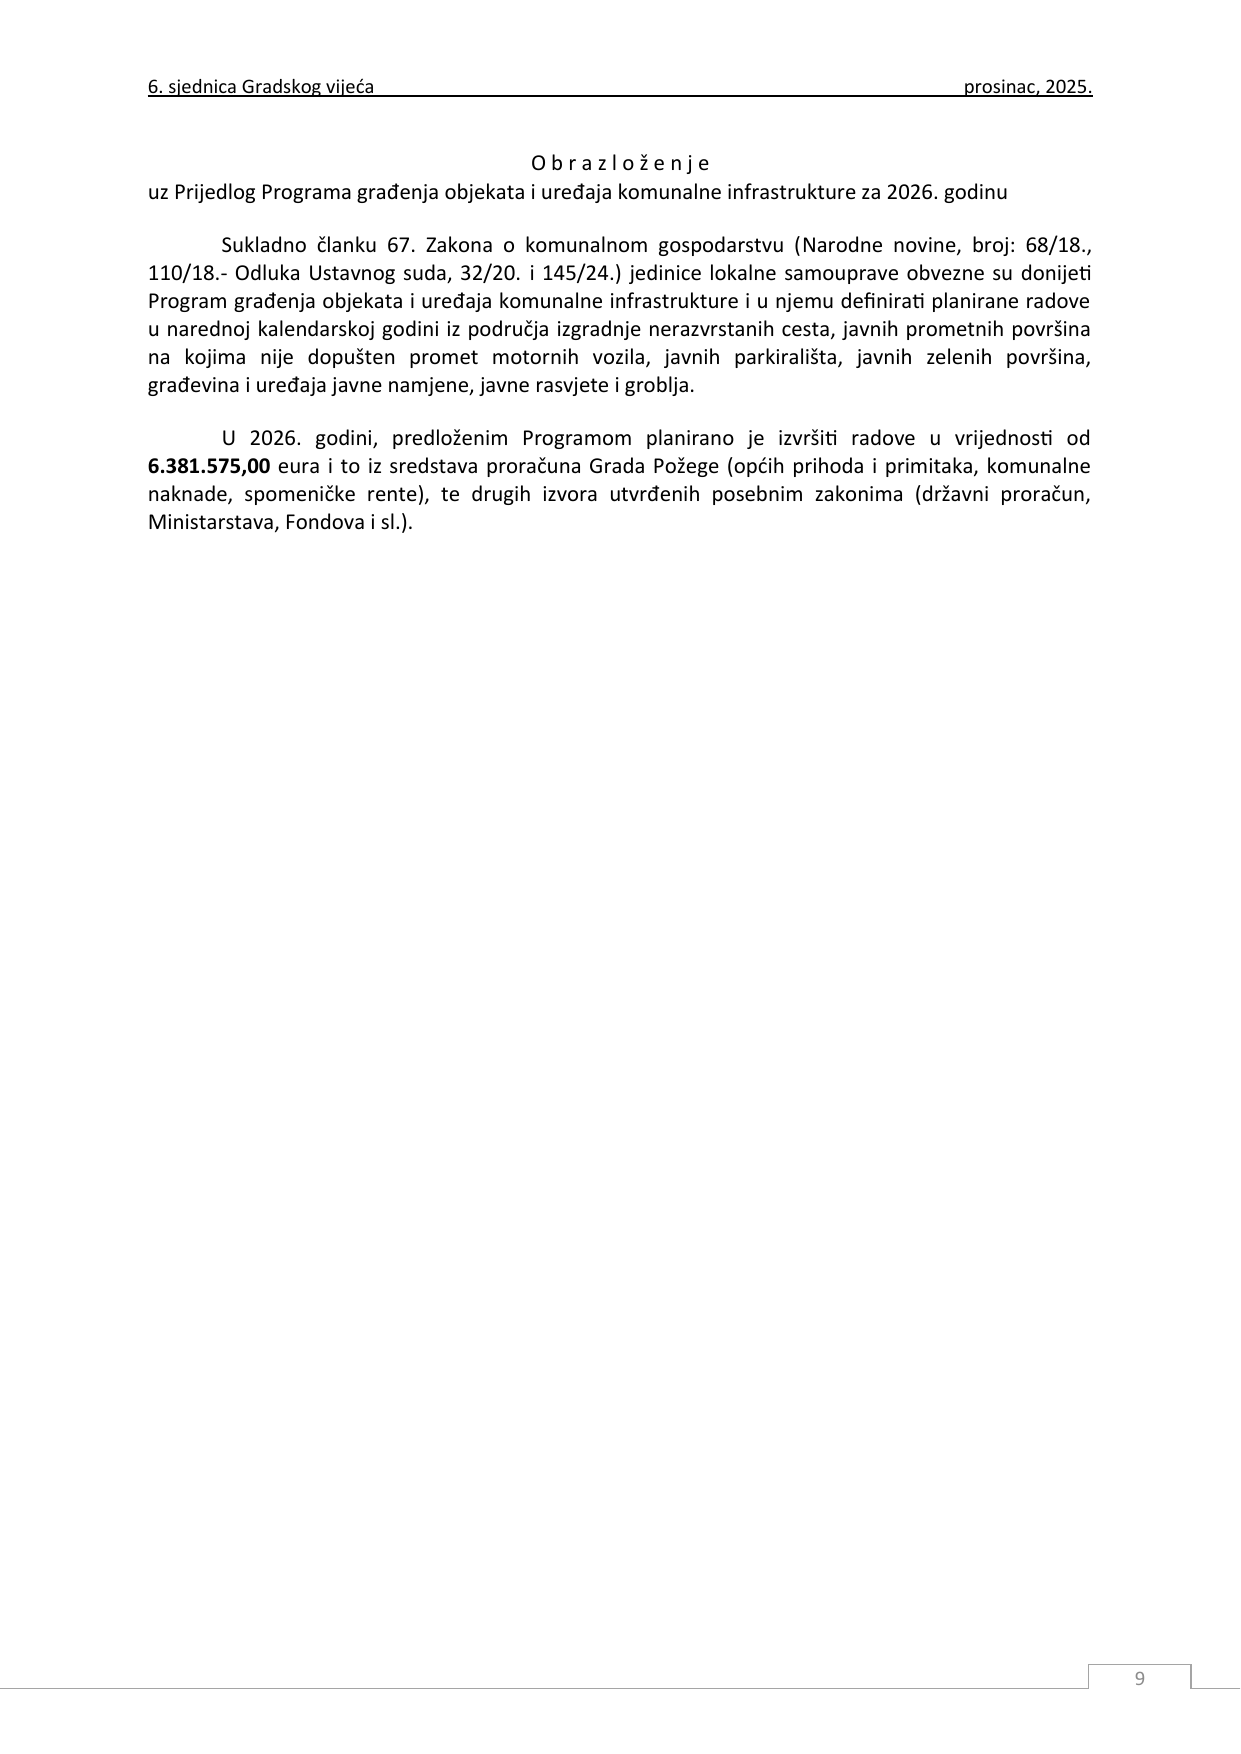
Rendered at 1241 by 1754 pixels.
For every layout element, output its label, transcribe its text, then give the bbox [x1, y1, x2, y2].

text uz Prijedlog Programa građenja objekata i uređaja komunalne infrastrukture za 2026. godinu [148, 177, 1093, 205]
text U 2026. godini, predloženim Programom planirano je izvršiti radove u vrijednosti od 6.381.575,00 eura i to iz sredstava proračuna Grada Požege (općih prihoda i primitaka, komunalne naknade, spomeničke rente), te drugih izvora utvrđenih posebnim zakonima (državni proračun, Ministarstava, Fondova i sl.). [148, 423, 1093, 535]
text Sukladno članku 67. Zakona o komunalnom gospodarstvu (Narodne novine, broj: 68/18., 110/18.- Odluka Ustavnog suda, 32/20. i 145/24.) jedinice lokalne samouprave obvezne su donijeti Program građenja objekata i uređaja komunalne infrastrukture i u njemu definirati planirane radove u narednoj kalendarskoj godini iz područja izgradnje nerazvrstanih cesta, javnih prometnih površina na kojima nije dopušten promet motornih vozila, javnih parkirališta, javnih zelenih površina, građevina i uređaja javne namjene, javne rasvjete i groblja. [148, 230, 1093, 398]
text O b r a z l o ž e n j e [148, 148, 1093, 176]
